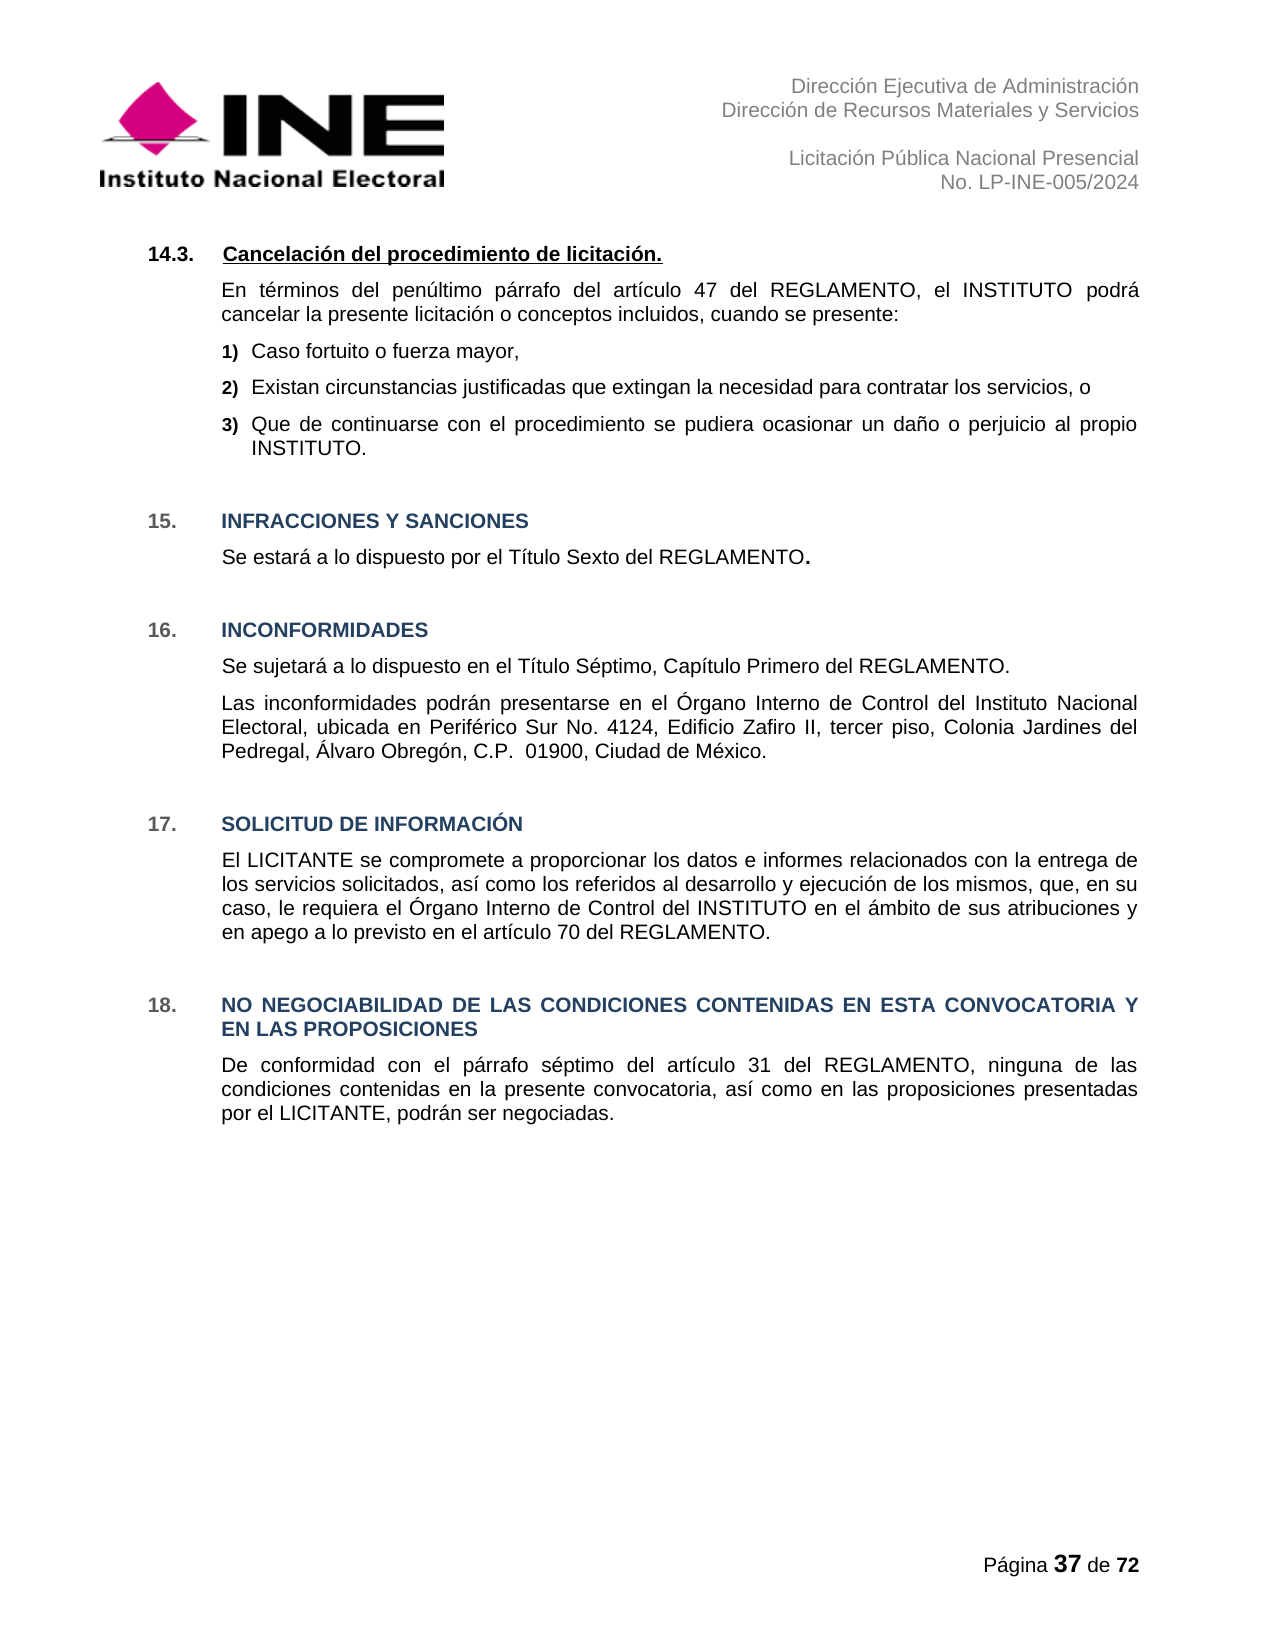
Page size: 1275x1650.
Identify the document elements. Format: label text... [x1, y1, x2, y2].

subtitle NO NEGOCIABILIDAD DE LAS CONDICIONES CONTENIDAS EN ESTA CONVOCATORIA Y EN LAS PROPOSICIONES [148, 993, 1139, 1041]
subtitle INFRACCIONES Y SANCIONES [148, 508, 1139, 532]
text Se estará a lo dispuesto por el Título Sexto del REGLAMENTO. [222, 545, 1139, 569]
list Caso fortuito o fuerza mayor, [222, 339, 1139, 363]
text De conformidad con el párrafo séptimo del artículo 31 del REGLAMENTO, ninguna de las condiciones contenidas en la presente convocatoria, así como en las proposiciones presentadas por el LICITANTE, podrán ser negociadas. [221, 1053, 1139, 1125]
text El LICITANTE se compromete a proporcionar los datos e informes relacionados con la entrega de los servicios solicitados, así como los referidos al desarrollo y ejecución de los mismos, que, en su caso, le requiera el Órgano Interno de Control del INSTITUTO en el ámbito de sus atribuciones y en apego a lo previsto en el artículo 70 del REGLAMENTO. [222, 848, 1139, 944]
subtitle INCONFORMIDADES [148, 618, 1139, 642]
text Las inconformidades podrán presentarse en el Órgano Interno de Control del Instituto Nacional Electoral, ubicada en Periférico Sur No. 4124, Edificio Zafiro II, tercer piso, Colonia Jardines del Pedregal, Álvaro Obregón, C.P. 01900, Ciudad de México. [221, 691, 1139, 763]
subtitle SOLICITUD DE INFORMACIÓN [148, 812, 1139, 836]
subtitle Cancelación del procedimiento de licitación. [148, 242, 1139, 266]
picture [100, 82, 444, 187]
text En términos del penúltimo párrafo del artículo 47 del REGLAMENTO, el INSTITUTO podrá cancelar la presente licitación o conceptos incluidos, cuando se presente: [221, 278, 1139, 326]
list Existan circunstancias justificadas que extingan la necesidad para contratar los servicios, o [222, 375, 1139, 399]
list Que de continuarse con el procedimiento se pudiera ocasionar un daño o perjuicio al propio INSTITUTO. [222, 412, 1139, 459]
text Se sujetará a lo dispuesto en el Título Séptimo, Capítulo Primero del REGLAMENTO. [222, 654, 1139, 678]
